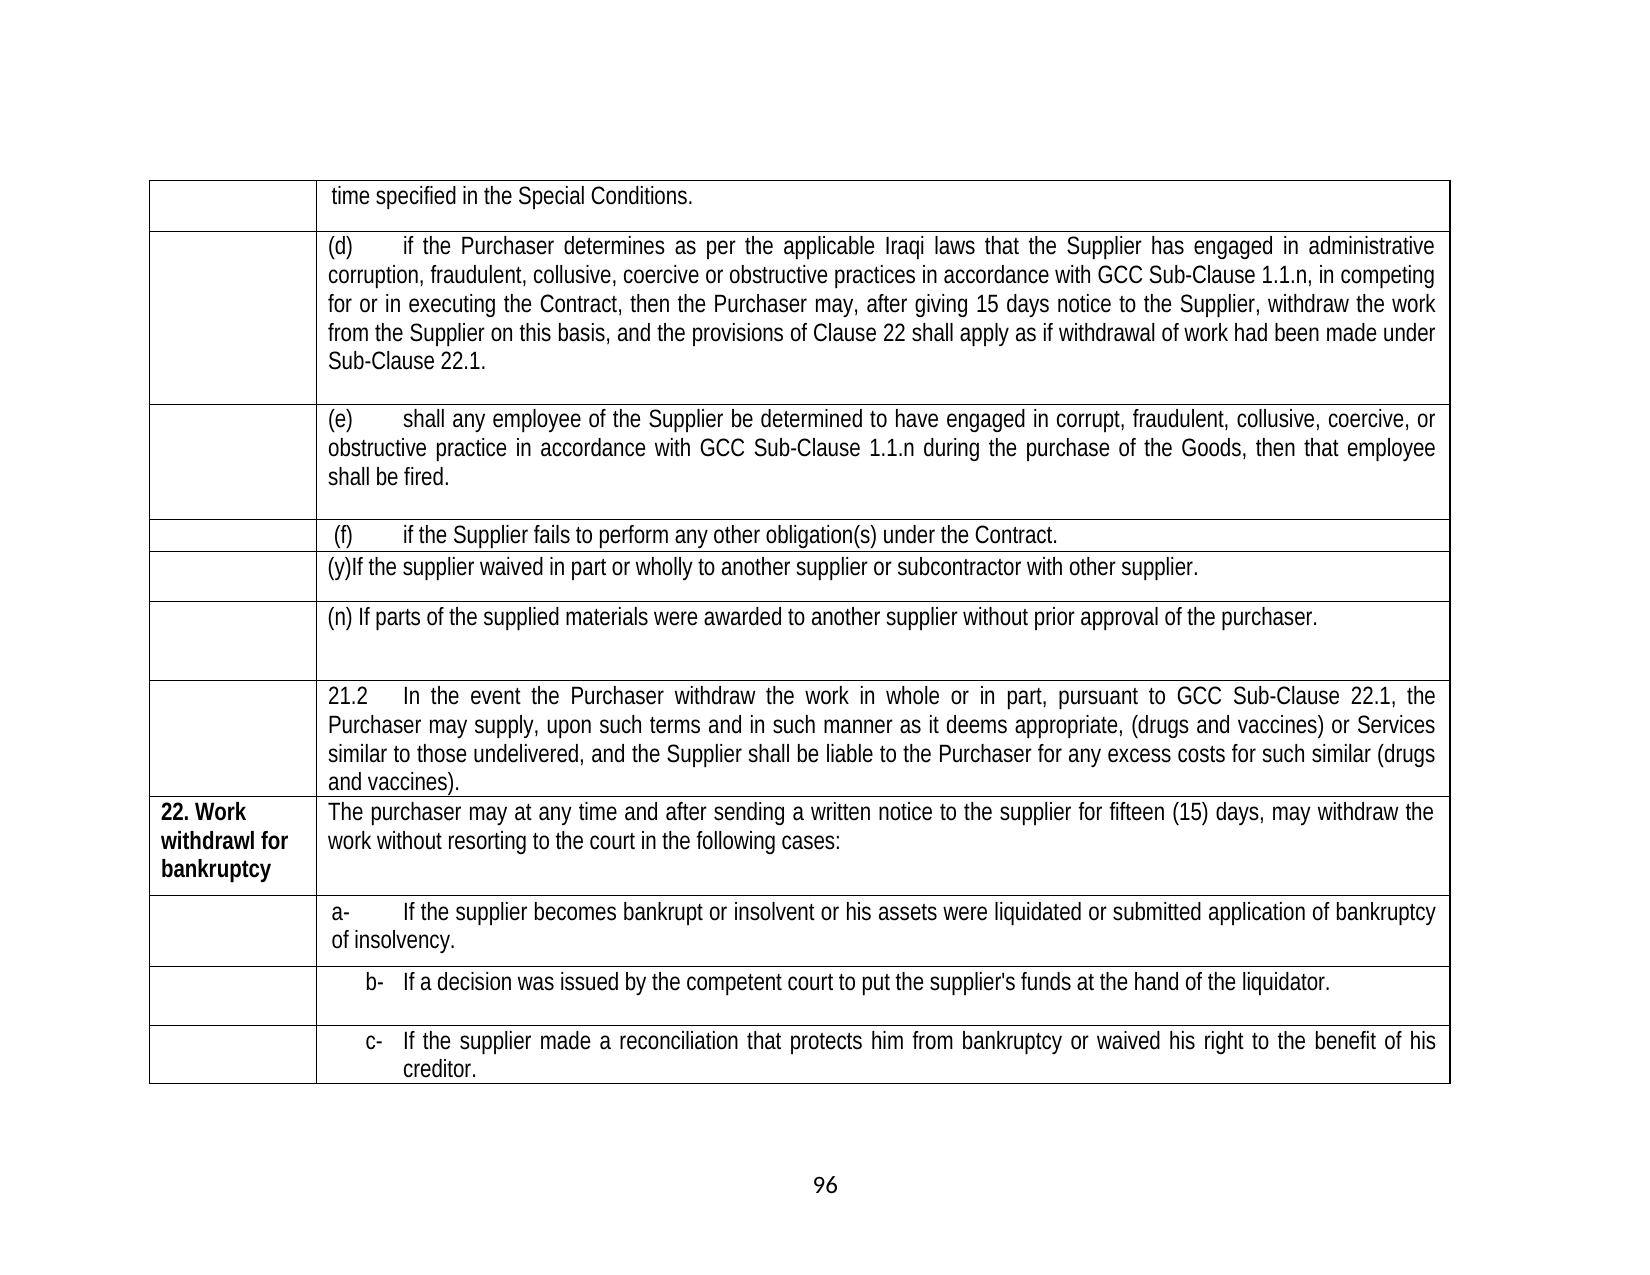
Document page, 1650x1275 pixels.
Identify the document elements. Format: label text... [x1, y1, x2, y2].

table_cell If a decision was issued by the competent court to put the supplier's funds at the hand of the liquidator. [317, 967, 1449, 1024]
table_cell (d) if the Purchaser determines as per the applicable Iraqi laws that the Supplier has engaged in administrative corruption, fraudulent, collusive, coercive or obstructive practices in accordance with GCC Sub-Clause 1.1.n, in competing for or in executing the Contract, then the Purchaser may, after giving 15 days notice to the Supplier, withdraw the work from the Supplier on this basis, and the provisions of Clause 22 shall apply as if withdrawal of work had been made under Sub-Clause 22.1. [317, 232, 1449, 403]
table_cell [317, 181, 1449, 231]
table_cell [150, 681, 316, 796]
table_cell 21.2 In the event the Purchaser withdraw the work in whole or in part, pursuant to GCC Sub-Clause 22.1, the Purchaser may supply, upon such terms and in such manner as it deems appropriate, (drugs and vaccines) or Services similar to those undelivered, and the Supplier shall be liable to the Purchaser for any excess costs for such similar (drugs and vaccines). [317, 681, 1449, 796]
table_cell [150, 405, 316, 519]
table_cell [150, 181, 316, 231]
table_cell (y)If the supplier waived in part or wholly to another supplier or subcontractor with other supplier. [317, 552, 1449, 601]
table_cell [317, 1026, 1449, 1083]
table_cell (e) shall any employee of the Supplier be determined to have engaged in corrupt, fraudulent, collusive, coercive, or obstructive practice in accordance with GCC Sub-Clause 1.1.n during the purchase of the Goods, then that employee shall be fired. [317, 405, 1449, 519]
table_cell If the supplier becomes bankrupt or insolvent or his assets were liquidated or submitted application of bankruptcy of insolvency. [317, 896, 1449, 966]
table_cell [150, 896, 316, 966]
table_cell [150, 520, 316, 551]
table_cell (f) if the Supplier fails to perform any other obligation(s) under the Contract. [317, 520, 1449, 551]
table_cell [150, 967, 316, 1024]
table_cell [150, 552, 316, 601]
table_cell [150, 602, 316, 680]
table_cell The purchaser may at any time and after sending a written notice to the supplier for fifteen (15) days, may withdraw the work without resorting to the court in the following cases: [317, 797, 1449, 895]
table_cell 22. Work withdrawl for bankruptcy [150, 797, 316, 895]
table_cell (n) If parts of the supplied materials were awarded to another supplier without prior approval of the purchaser. [317, 602, 1449, 680]
table_cell [150, 1026, 316, 1083]
table_cell [150, 232, 316, 403]
